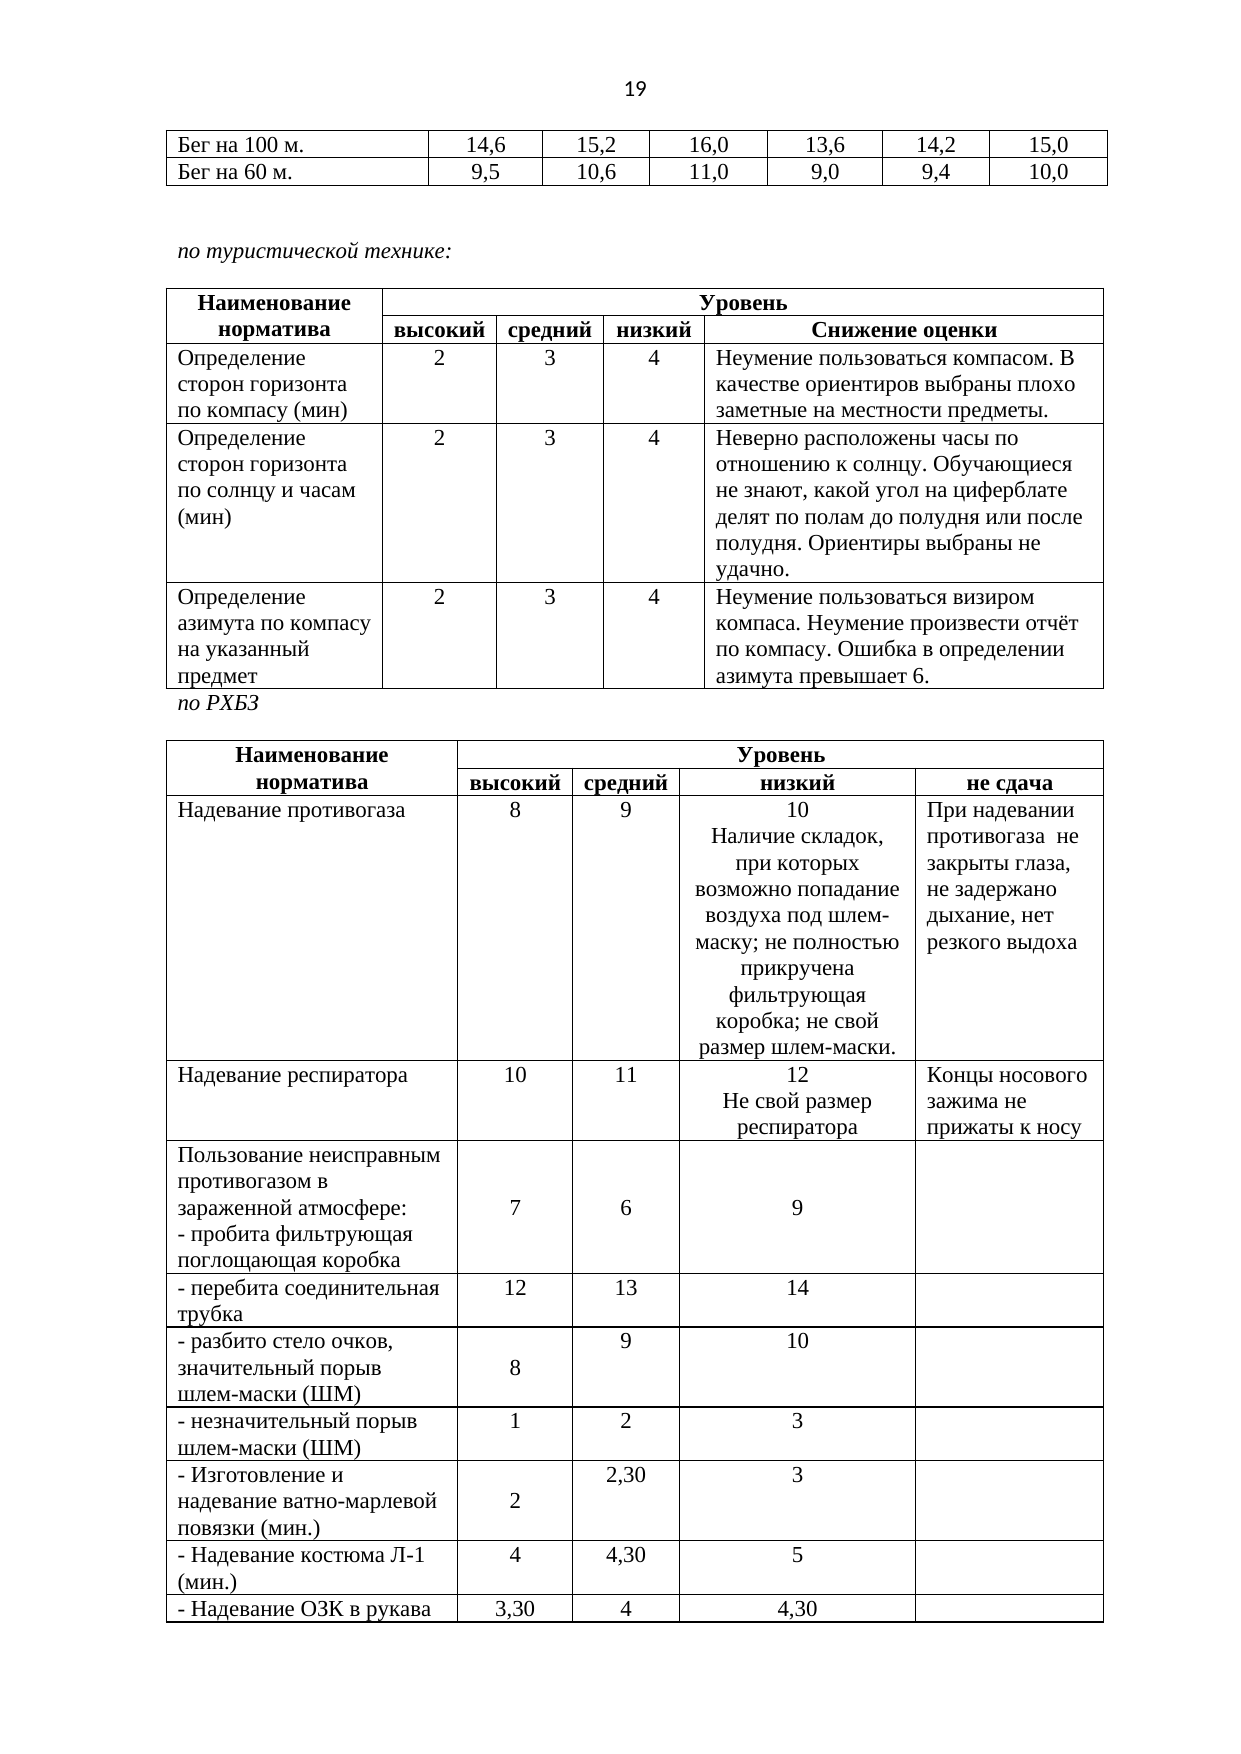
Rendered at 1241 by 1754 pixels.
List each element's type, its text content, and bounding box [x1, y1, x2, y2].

table_cell - Надевание костюма Л-1 (мин.) [167, 1541, 457, 1594]
table_cell 15,0 [990, 131, 1107, 157]
table_header Наименование норматива [167, 289, 382, 342]
table_cell 8 [458, 1328, 572, 1406]
table_cell [916, 1408, 1103, 1460]
table_cell 4 [458, 1541, 572, 1594]
table_cell высокий [458, 769, 572, 795]
table_cell 10 [458, 1061, 572, 1140]
table_cell 5 [680, 1541, 915, 1594]
text по туристической технике: [177, 237, 1093, 263]
table_cell Пользование неисправным противогазом в зараженной атмосфере: - пробита фильтрующая поглощающая коробка [167, 1141, 457, 1273]
table_cell 10 [680, 1328, 915, 1406]
table_cell 4,30 [573, 1541, 679, 1594]
table_cell низкий [680, 769, 915, 795]
table_cell Бег на 60 м. [167, 158, 428, 184]
table_cell 4,30 [680, 1595, 915, 1621]
table_cell Неумение пользоваться визиром компаса. Неумение произвести отчёт по компасу. Ошибка в определении азимута превышает 6. [705, 583, 1103, 688]
table_cell 13 [573, 1274, 679, 1326]
table_cell - незначительный порыв шлем-маски (ШМ) [167, 1408, 457, 1460]
table_cell 9,5 [429, 158, 542, 184]
table_cell 9 [573, 796, 679, 1060]
table_cell - Изготовление и надевание ватно-марлевой повязки (мин.) [167, 1461, 457, 1540]
table_cell 11,0 [650, 158, 767, 184]
table_cell 3 [497, 344, 603, 423]
table_cell 14,6 [429, 131, 542, 157]
table_cell - разбито стело очков, значительный порыв шлем-маски (ШМ) [167, 1328, 457, 1406]
table_cell 11 [573, 1061, 679, 1140]
table_cell 16,0 [650, 131, 767, 157]
table_cell [916, 1328, 1103, 1406]
table_cell 10,6 [543, 158, 649, 184]
table_cell 7 [458, 1141, 572, 1273]
table_cell При надевании противогаза не закрыты глаза, не задержано дыхание, нет резкого выдоха [916, 796, 1103, 1060]
table_header Наименование норматива [167, 741, 457, 795]
table_cell 10 Наличие складок, при которых возможно попадание воздуха под шлем-маску; не полностью прикручена фильтрующая коробка; не свой размер шлем-маски. [680, 796, 915, 1060]
table_cell 10,0 [990, 158, 1107, 184]
table_cell Определение азимута по компасу на указанный предмет [167, 583, 382, 688]
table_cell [167, 1595, 457, 1621]
table_cell [916, 1461, 1103, 1540]
table_cell 12 [458, 1274, 572, 1326]
table_header Уровень [383, 289, 1103, 315]
table_cell Надевание респиратора [167, 1061, 457, 1140]
table_cell Надевание противогаза [167, 796, 457, 1060]
table_cell 12 Не свой размер респиратора [680, 1061, 915, 1140]
table_cell Определение сторон горизонта по солнцу и часам (мин) [167, 424, 382, 582]
table_cell 3 [497, 583, 603, 688]
table_header Уровень [458, 741, 1103, 768]
table_cell 3 [680, 1408, 915, 1460]
table_cell 3,30 [458, 1595, 572, 1621]
table_cell Бег на 100 м. [167, 131, 428, 157]
table_cell низкий [604, 316, 704, 342]
table_cell [916, 1274, 1103, 1326]
table_cell Неумение пользоваться компасом. В качестве ориентиров выбраны плохо заметные на местности предметы. [705, 344, 1103, 423]
table_cell 4 [604, 583, 704, 688]
table_cell Концы носового зажима не прижаты к носу [916, 1061, 1103, 1140]
table_cell 3 [680, 1461, 915, 1540]
table_cell [916, 1141, 1103, 1273]
table_cell Снижение оценки [705, 316, 1103, 342]
table_cell 9 [680, 1141, 915, 1273]
table_cell 6 [573, 1141, 679, 1273]
table_cell 4 [573, 1595, 679, 1621]
text по РХБЗ [177, 689, 1093, 716]
table_cell не сдача [916, 769, 1103, 795]
table_cell 8 [458, 796, 572, 1060]
table_cell 3 [497, 424, 603, 582]
table_cell 2 [573, 1408, 679, 1460]
table_cell [916, 1541, 1103, 1594]
table_cell 1 [458, 1408, 572, 1460]
table_cell 2 [458, 1461, 572, 1540]
table_cell 15,2 [543, 131, 649, 157]
table_cell средний [497, 316, 603, 342]
table_cell Определение сторон горизонта по компасу (мин) [167, 344, 382, 423]
table_cell 14,2 [883, 131, 989, 157]
table_cell 9,4 [883, 158, 989, 184]
table_cell 4 [604, 424, 704, 582]
table_cell 4 [604, 344, 704, 423]
table_cell 9,0 [768, 158, 882, 184]
table_cell Неверно расположены часы по отношению к солнцу. Обучающиеся не знают, какой угол на циферблате делят по полам до полудня или после полудня. Ориентиры выбраны не удачно. [705, 424, 1103, 582]
table_cell 2 [383, 344, 496, 423]
table_cell высокий [383, 316, 496, 342]
table_cell 2 [383, 424, 496, 582]
table_cell 2,30 [573, 1461, 679, 1540]
table_cell средний [573, 769, 679, 795]
table_cell [916, 1595, 1103, 1621]
table_cell - перебита соединительная трубка [167, 1274, 457, 1326]
table_cell 2 [383, 583, 496, 688]
table_cell 13,6 [768, 131, 882, 157]
table_cell 9 [573, 1328, 679, 1406]
table_cell 14 [680, 1274, 915, 1326]
